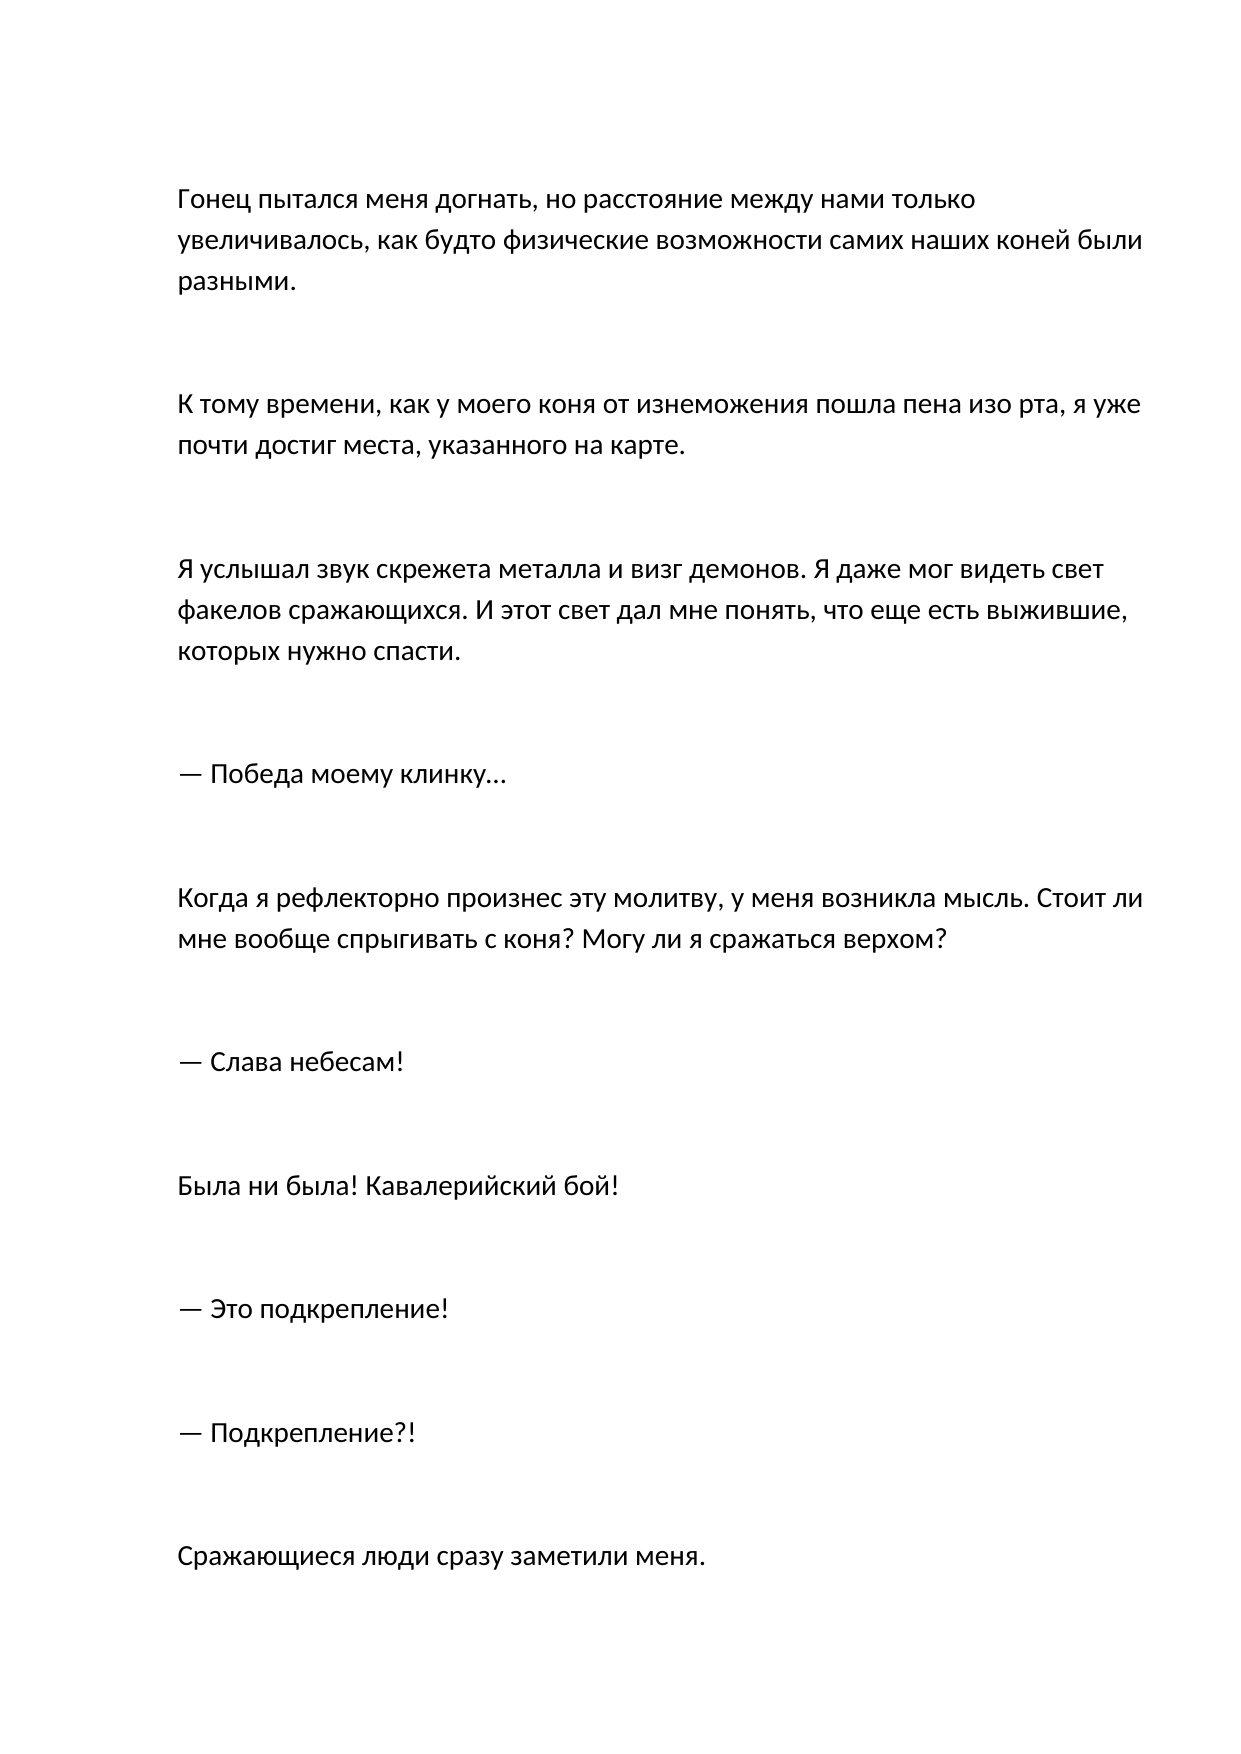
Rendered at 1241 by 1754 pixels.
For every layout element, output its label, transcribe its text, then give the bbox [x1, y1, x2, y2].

text — Слава небесам! [177, 1043, 1152, 1079]
text — Подкрепление?! [177, 1414, 1152, 1449]
text — Это подкрепление! [177, 1290, 1152, 1326]
text Была ни была! Кавалерийский бой! [177, 1167, 1152, 1202]
text К тому времени, как у моего коня от изнеможения пошла пена изо рта, я уже почти достиг места, указанного на карте. [177, 385, 1152, 462]
text Я услышал звук скрежета металла и визг демонов. Я даже мог видеть свет факелов сражающихся. И этот свет дал мне понять, что еще есть выжившие, которых нужно спасти. [177, 550, 1152, 667]
text Когда я рефлекторно произнес эту молитву, у меня возникла мысль. Стоит ли мне вообще спрыгивать с коня? Могу ли я сражаться верхом? [177, 879, 1152, 955]
text — Победа моему клинку… [177, 755, 1152, 791]
text Сражающиеся люди сразу заметили меня. [177, 1537, 1152, 1573]
text Гонец пытался меня догнать, но расстояние между нами только увеличивалось, как будто физические возможности самих наших коней были разными. [177, 180, 1152, 297]
